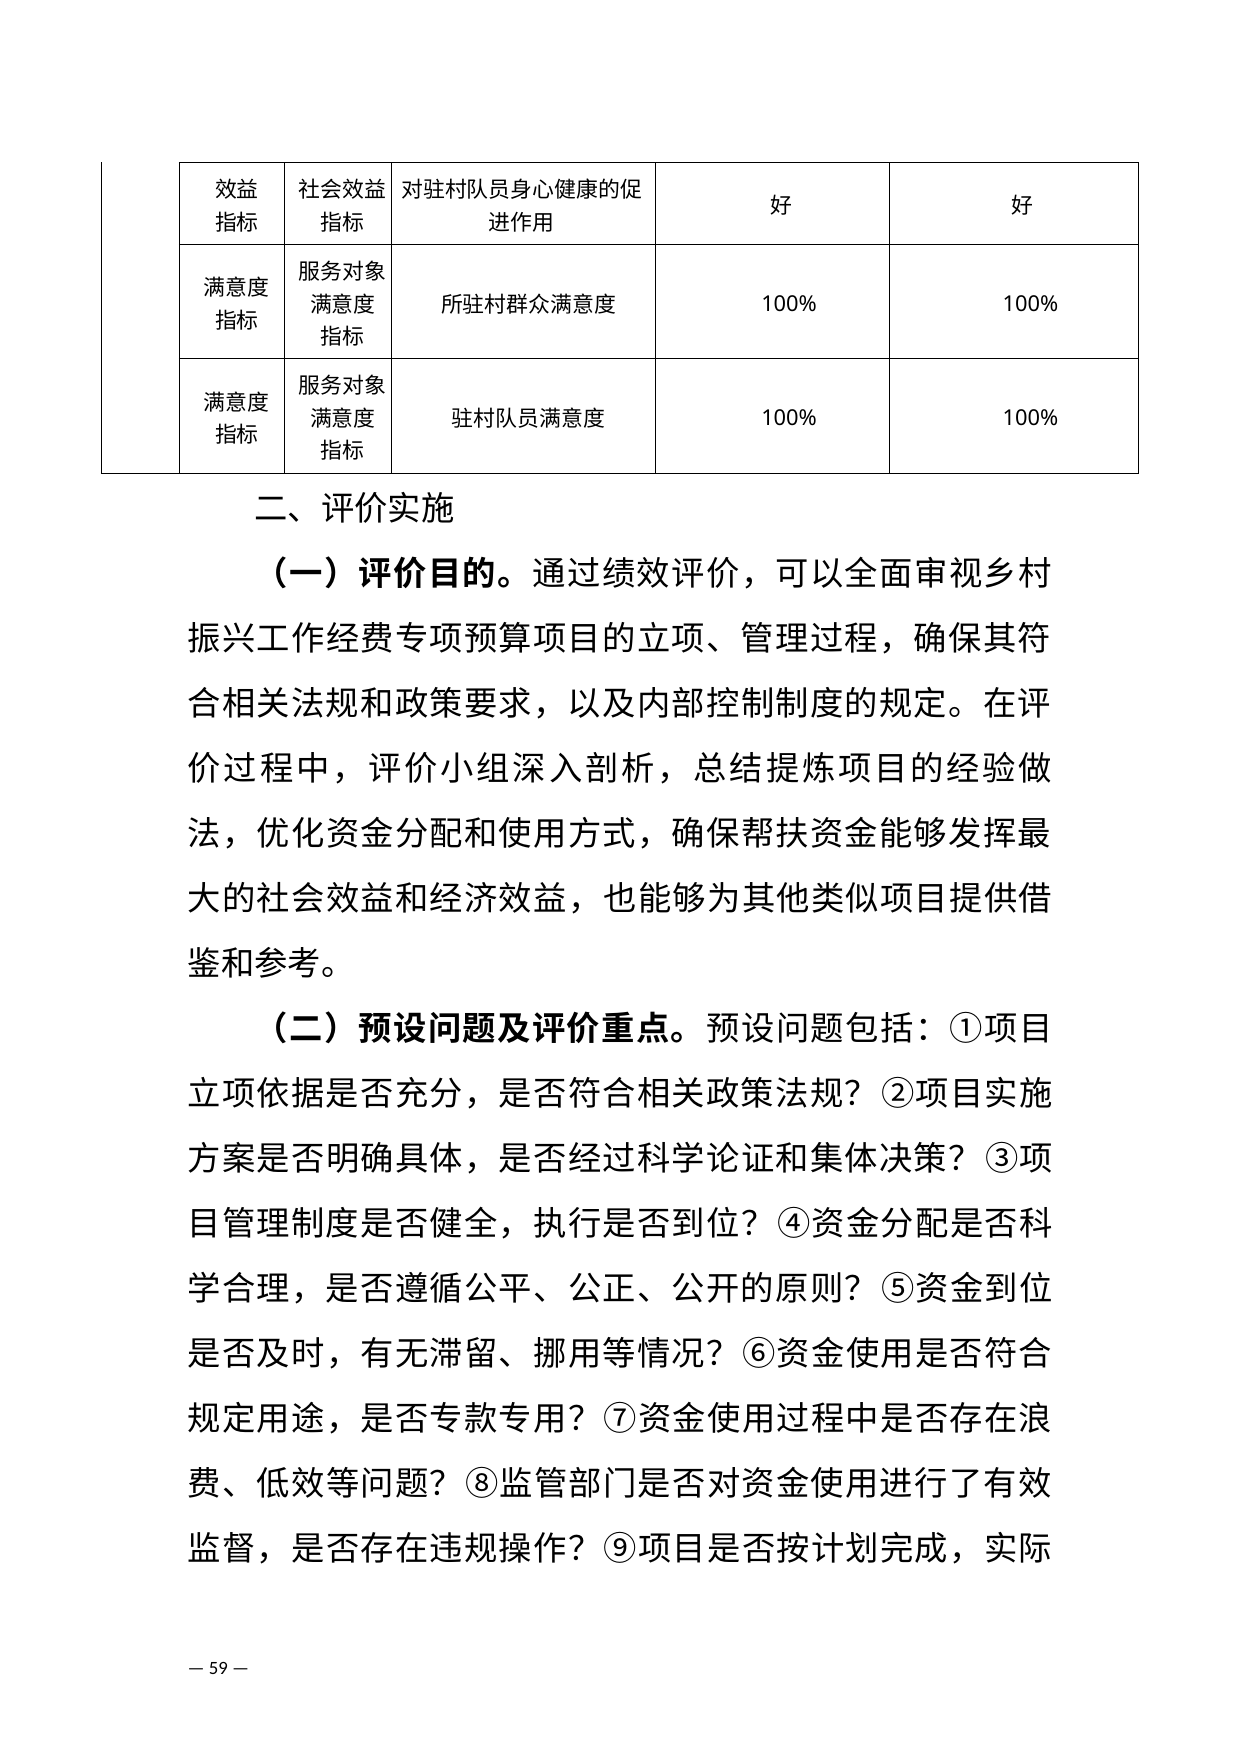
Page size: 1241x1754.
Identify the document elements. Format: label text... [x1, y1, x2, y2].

table_cell 服务对象 满意度 指标 [285, 245, 391, 358]
table_cell 100% [656, 359, 889, 472]
table_cell 好 [890, 163, 1138, 244]
table_cell 100% [890, 245, 1138, 358]
text 二、评价实施 [187, 474, 1053, 538]
table_cell 效益 指标 [180, 163, 284, 244]
text （一）评价目的。通过绩效评价，可以全面审视乡村振兴工作经费专项预算项目的立项、管理过程，确保其符合相关法规和政策要求，以及内部控制制度的规定。在评价过程中，评价小组深入剖析，总结提炼项目的经验做法，优化资金分配和使用方式，确保帮扶资金能够发挥最大的社会效益和经济效益，也能够为其他类似项目提供借鉴和参考。 [187, 538, 1053, 993]
table_cell 好 [656, 163, 889, 244]
table_cell 服务对象 满意度 指标 [285, 359, 391, 472]
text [187, 993, 1053, 1578]
table_cell 100% [890, 359, 1138, 472]
table_cell 100% [656, 245, 889, 358]
table_cell [102, 358, 179, 472]
table_cell 满意度 指标 [180, 245, 284, 358]
table_cell 对驻村队员身心健康的促进作用 [392, 163, 655, 244]
table_cell 社会效益 指标 [285, 163, 391, 244]
table_cell 满意度 指标 [180, 359, 284, 472]
table_cell 所驻村群众满意度 [392, 245, 655, 358]
table_cell 驻村队员满意度 [392, 359, 655, 472]
